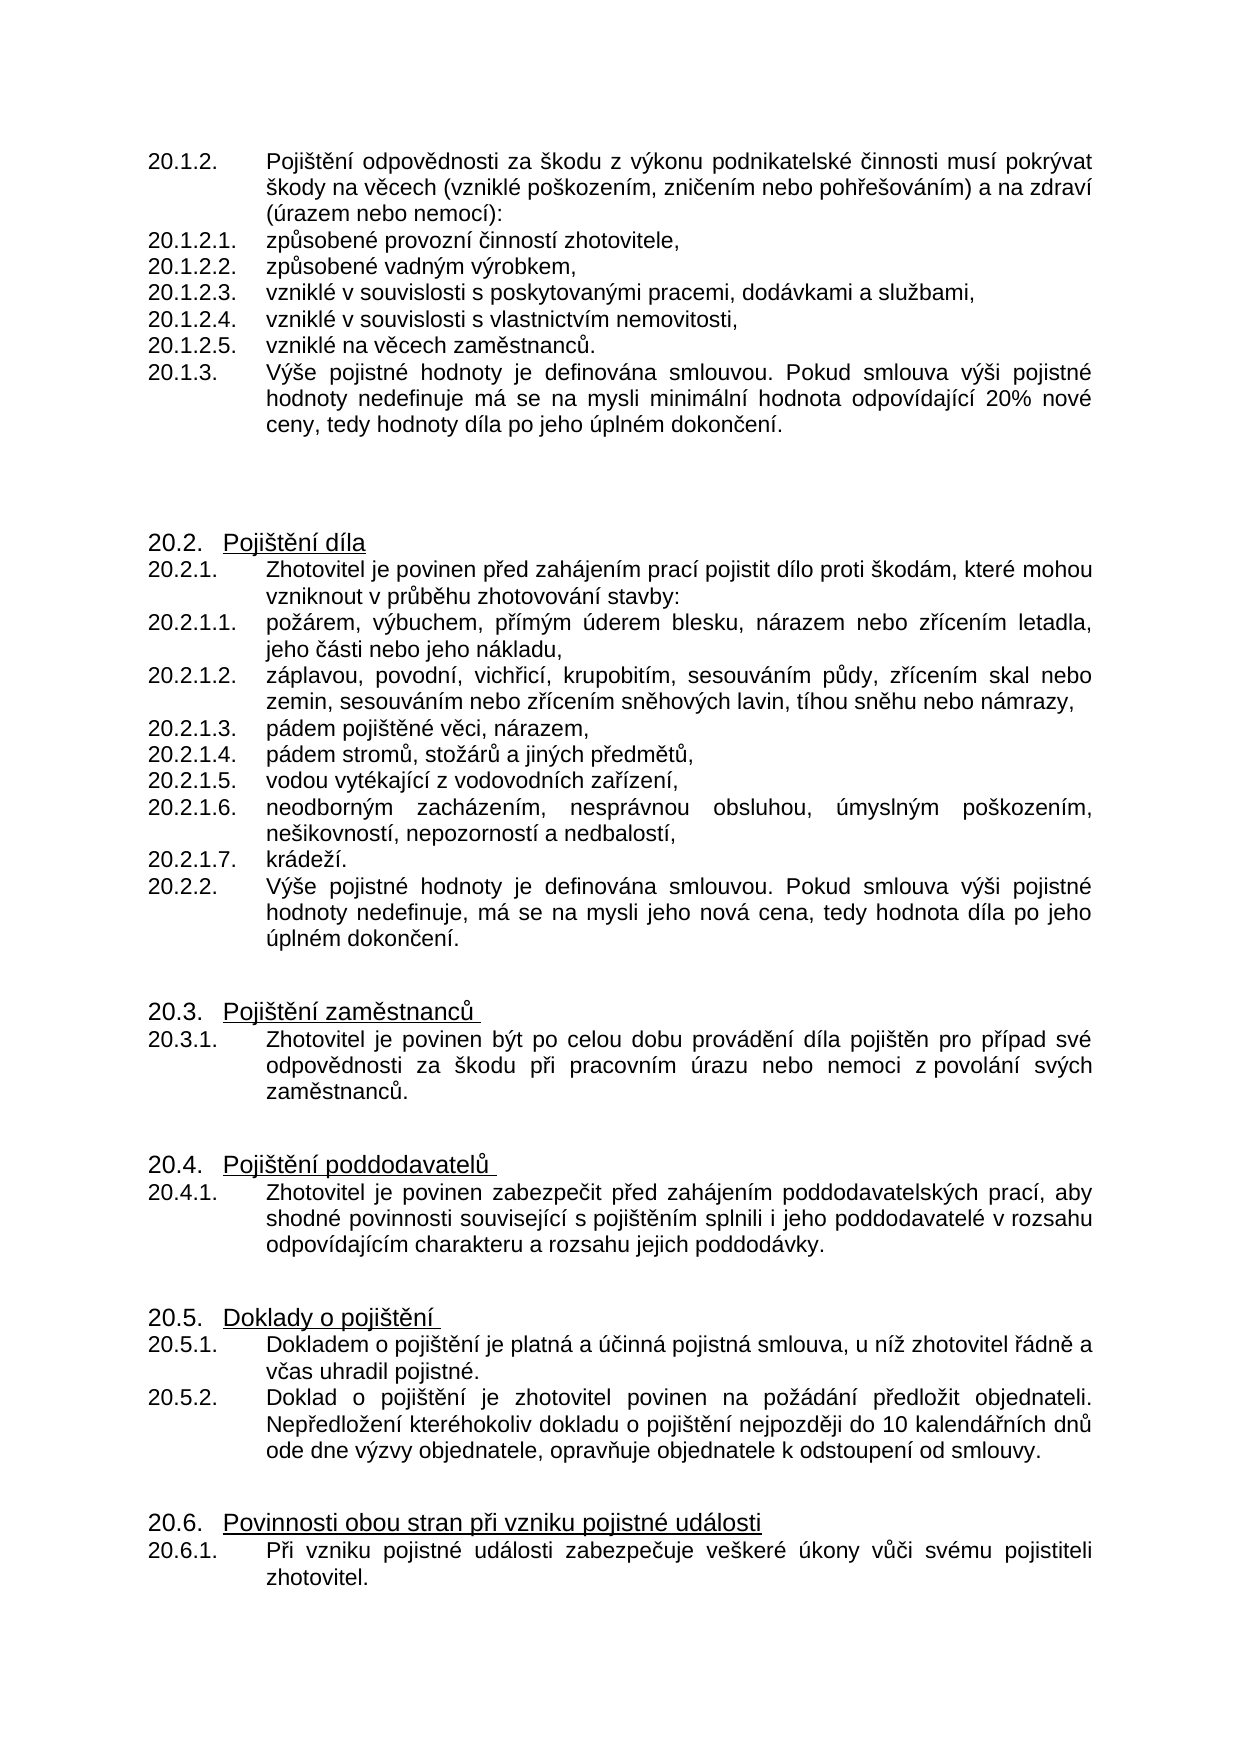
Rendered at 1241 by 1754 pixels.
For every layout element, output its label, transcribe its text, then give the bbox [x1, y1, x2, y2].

list Zhotovitel je povinen před zahájením prací pojistit dílo proti škodám, které mohou vzniknout v průběhu zhotovování stavby: [148, 556, 1093, 609]
list Výše pojistné hodnoty je definována smlouvou. Pokud smlouva výši pojistné hodnoty nedefinuje má se na mysli minimální hodnota odpovídající 20% nové ceny, tedy hodnoty díla po jeho úplném dokončení. [148, 358, 1093, 437]
list způsobené vadným výrobkem, [148, 253, 1093, 279]
list záplavou, povodní, vichřicí, krupobitím, sesouváním půdy, zřícením skal nebo zemin, sesouváním nebo zřícením sněhových lavin, tíhou sněhu nebo námrazy, [148, 662, 1093, 714]
list Při vzniku pojistné události zabezpečuje veškeré úkony vůči svému pojistiteli zhotovitel. [148, 1537, 1093, 1590]
list Zhotovitel je povinen být po celou dobu provádění díla pojištěn pro případ své odpovědnosti za škodu při pracovním úrazu nebo nemoci z povolání svých zaměstnanců. [148, 1026, 1093, 1105]
list způsobené provozní činností zhotovitele, [148, 227, 1093, 253]
list vodou vytékající z vodovodních zařízení, [148, 767, 1093, 794]
list pádem pojištěné věci, nárazem, [148, 714, 1093, 741]
list Výše pojistné hodnoty je definována smlouvou. Pokud smlouva výši pojistné hodnoty nedefinuje, má se na mysli jeho nová cena, tedy hodnota díla po jeho úplném dokončení. [148, 873, 1093, 952]
list vzniklé na věcech zaměstnanců. [148, 332, 1093, 358]
list Doklad o pojištění je zhotovitel povinen na požádání předložit objednateli. Nepředložení kteréhokoliv dokladu o pojištění nejpozději do 10 kalendářních dnů ode dne výzvy objednatele, opravňuje objednatele k odstoupení od smlouvy. [148, 1384, 1093, 1463]
list Doklady o pojištění [148, 1303, 1093, 1331]
list Povinnosti obou stran při vzniku pojistné události [148, 1508, 1093, 1537]
list Zhotovitel je povinen zabezpečit před zahájením poddodavatelských prací, aby shodné povinnosti související s pojištěním splnili i jeho poddodavatelé v rozsahu odpovídajícím charakteru a rozsahu jejich poddodávky. [148, 1178, 1093, 1258]
list Pojištění zaměstnanců [148, 997, 1093, 1026]
list požárem, výbuchem, přímým úderem blesku, nárazem nebo zřícením letadla, jeho části nebo jeho nákladu, [148, 609, 1093, 662]
list krádeží. [148, 846, 1093, 873]
list vzniklé v souvislosti s poskytovanými pracemi, dodávkami a službami, [148, 279, 1093, 306]
list neodborným zacházením, nesprávnou obsluhou, úmyslným poškozením, nešikovností, nepozorností a nedbalostí, [148, 794, 1093, 846]
list Pojištění odpovědnosti za škodu z výkonu podnikatelské činnosti musí pokrývat škody na věcech (vzniklé poškozením, zničením nebo pohřešováním) a na zdraví (úrazem nebo nemocí): [148, 148, 1093, 227]
list pádem stromů, stožárů a jiných předmětů, [148, 741, 1093, 767]
list Pojištění poddodavatelů [148, 1150, 1093, 1178]
list vzniklé v souvislosti s vlastnictvím nemovitosti, [148, 306, 1093, 332]
list Dokladem o pojištění je platná a účinná pojistná smlouva, u níž zhotovitel řádně a včas uhradil pojistné. [148, 1331, 1093, 1384]
list Pojištění díla [148, 528, 1093, 556]
